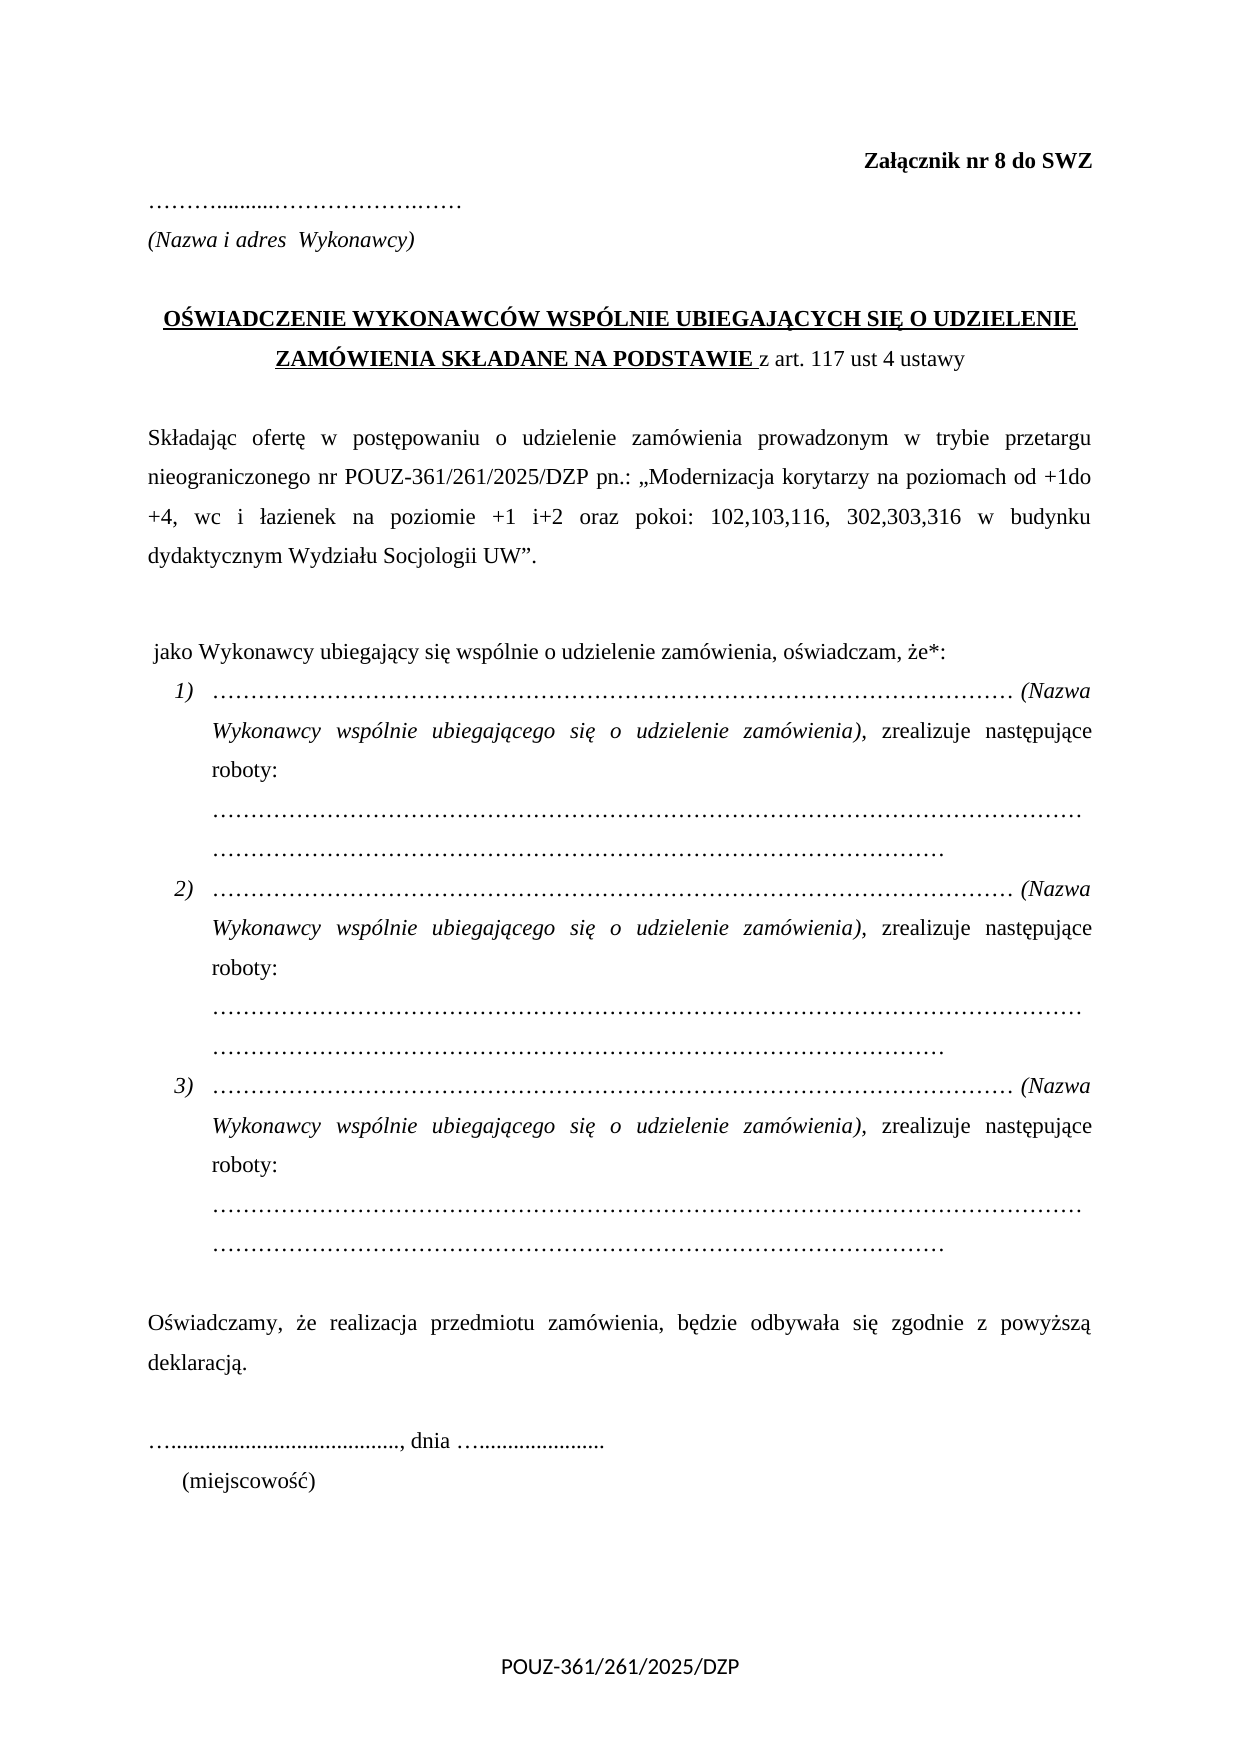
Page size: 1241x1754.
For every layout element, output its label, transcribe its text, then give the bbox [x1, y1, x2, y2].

list …………………………………………………………………………………………… (Nazwa Wykonawcy wspólnie ubiegającego się o udzielenie zamówienia), zrealizuje następujące roboty: [174, 677, 1093, 783]
list …………………………………………………………………………………………… (Nazwa Wykonawcy wspólnie ubiegającego się o udzielenie zamówienia), zrealizuje następujące roboty: [174, 875, 1093, 980]
text Składając ofertę w postępowaniu o udzielenie zamówienia prowadzonym w trybie przetargu nieograniczonego nr POUZ-361/261/2025/DZP pn.: „Modernizacja korytarzy na poziomach od +1do +4, wc i łazienek na poziomie +1 i+2 oraz pokoi: 102,103,116, 302,303,316 w budynku dydaktycznym Wydziału Socjologii UW”. [148, 424, 1093, 569]
text Załącznik nr 8 do SWZ [811, 148, 1093, 174]
text (Nazwa i adres Wykonawcy) [148, 227, 1093, 253]
list ………………………………………………………………………………………………………………………………………………………………………………………… [212, 993, 1093, 1059]
list OŚWIADCZENIE WYKONAWCÓW WSPÓLNIE UBIEGAJĄCYCH SIĘ O UDZIELENIE ZAMÓWIENIA SKŁADANE NA PODSTAWIE z art. 117 ust 4 ustawy [148, 306, 1093, 371]
list ………………………………………………………………………………………………………………………………………………………………………………………… [212, 796, 1093, 862]
text …........................................, dnia …...................... (miejscowość) [148, 1428, 1093, 1493]
text ………..........……………….…… [148, 187, 1093, 213]
list ………………………………………………………………………………………………………………………………………………………………………………………… [212, 1191, 1093, 1257]
list …………………………………………………………………………………………… (Nazwa Wykonawcy wspólnie ubiegającego się o udzielenie zamówienia), zrealizuje następujące roboty: [174, 1072, 1093, 1178]
text jako Wykonawcy ubiegający się wspólnie o udzielenie zamówienia, oświadczam, że*: [148, 638, 1093, 664]
list Oświadczamy, że realizacja przedmiotu zamówienia, będzie odbywała się zgodnie z powyższą deklaracją. [148, 1309, 1093, 1375]
